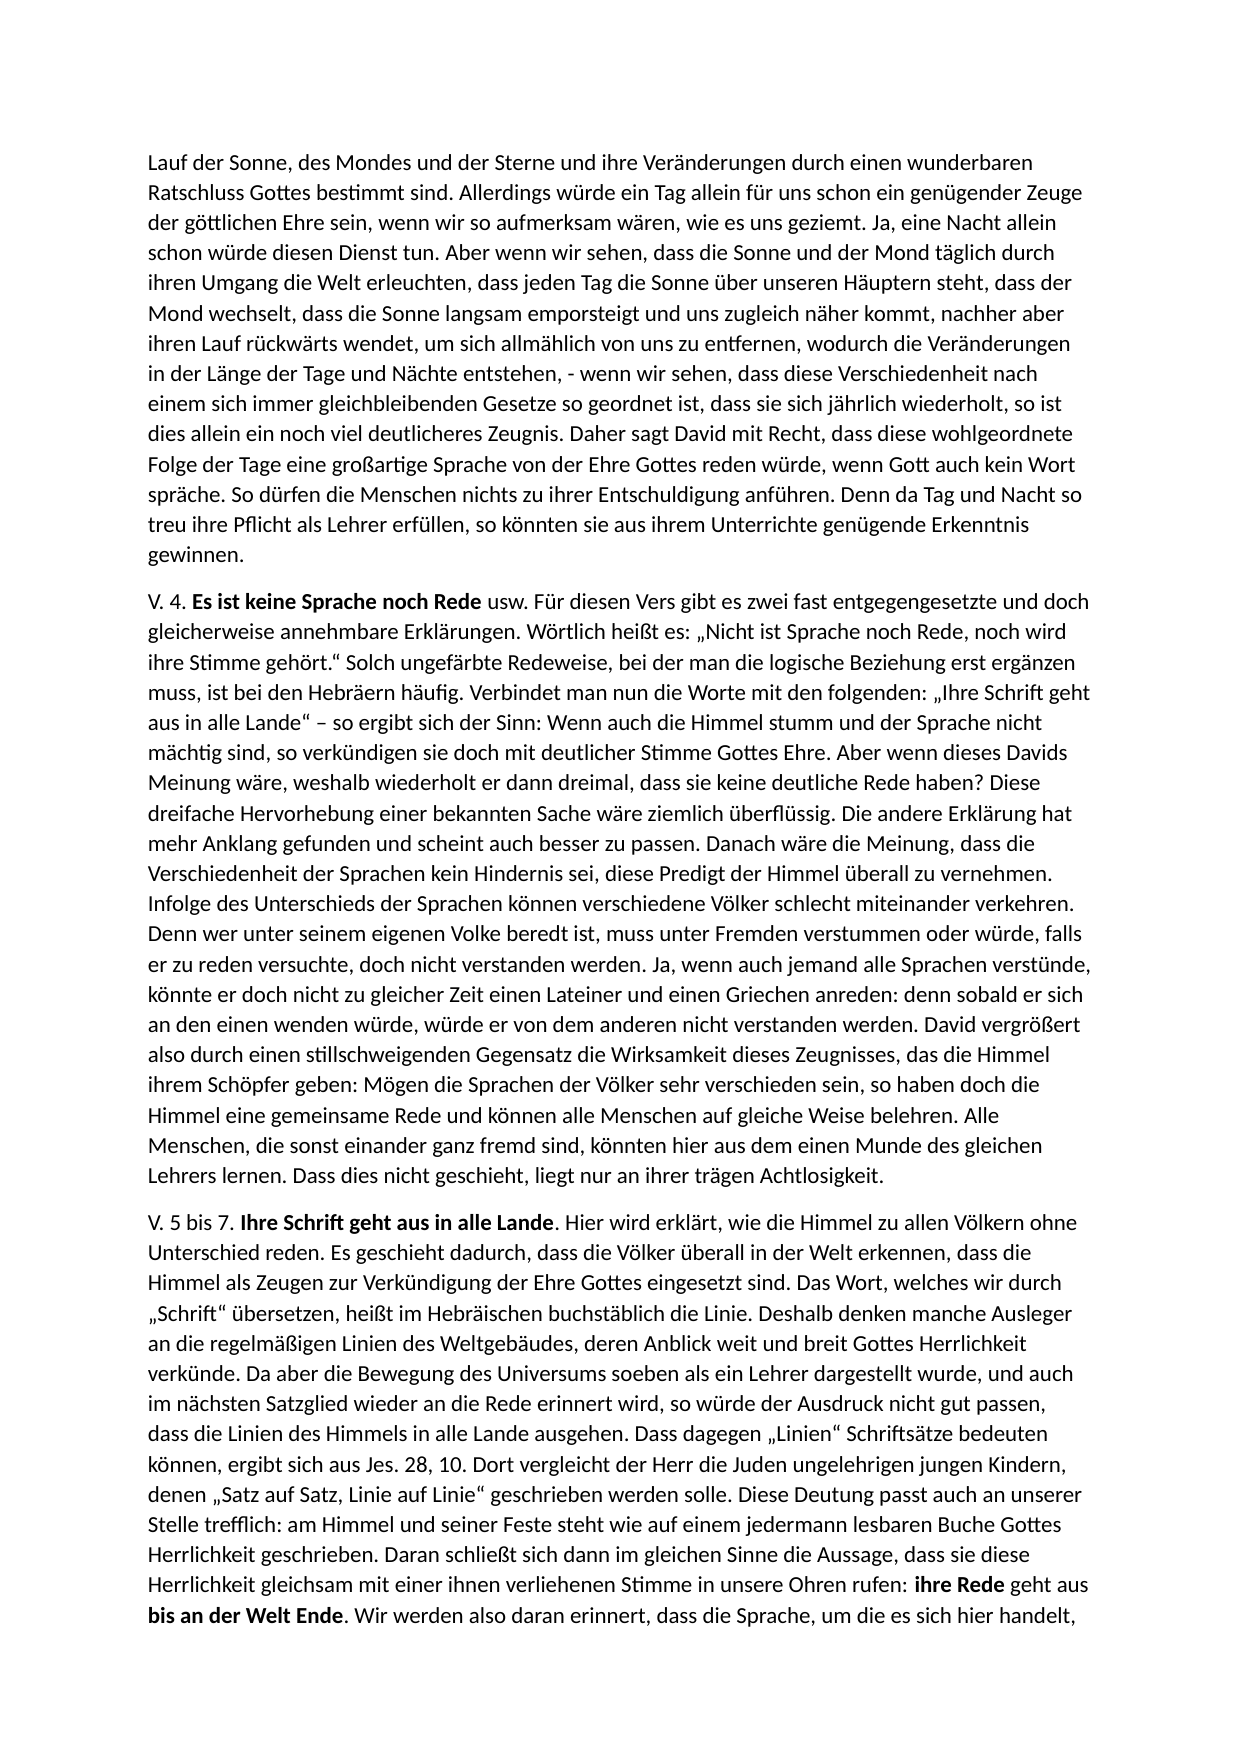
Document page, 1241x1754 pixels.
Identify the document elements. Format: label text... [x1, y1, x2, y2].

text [148, 1208, 1093, 1629]
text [148, 148, 1093, 568]
text V. 4. Es ist keine Sprache noch Rede usw. Für diesen Vers gibt es zwei fast entgegengesetzte und doch gleicherweise annehmbare Erklärungen. Wörtlich heißt es: „Nicht ist Sprache noch Rede, noch wird ihre Stimme gehört.“ Solch ungefärbte Redeweise, bei der man die logische Beziehung erst ergänzen muss, ist bei den Hebräern häufig. Verbindet man nun die Worte mit den folgenden: „Ihre Schrift geht aus in alle Lande“ – so ergibt sich der Sinn: Wenn auch die Himmel stumm und der Sprache nicht mächtig sind, so verkündigen sie doch mit deutlicher Stimme Gottes Ehre. Aber wenn dieses Davids Meinung wäre, weshalb wiederholt er dann dreimal, dass sie keine deutliche Rede haben? Diese dreifache Hervorhebung einer bekannten Sache wäre ziemlich überflüssig. Die andere Erklärung hat mehr Anklang gefunden und scheint auch besser zu passen. Danach wäre die Meinung, dass die Verschiedenheit der Sprachen kein Hindernis sei, diese Predigt der Himmel überall zu vernehmen. Infolge des Unterschieds der Sprachen können verschiedene Völker schlecht miteinander verkehren. Denn wer unter seinem eigenen Volke beredt ist, muss unter Fremden verstummen oder würde, falls er zu reden versuchte, doch nicht verstanden werden. Ja, wenn auch jemand alle Sprachen verstünde, könnte er doch nicht zu gleicher Zeit einen Lateiner und einen Griechen anreden: denn sobald er sich an den einen wenden würde, würde er von dem anderen nicht verstanden werden. David vergrößert also durch einen stillschweigenden Gegensatz die Wirksamkeit dieses Zeugnisses, das die Himmel ihrem Schöpfer geben: Mögen die Sprachen der Völker sehr verschieden sein, so haben doch die Himmel eine gemeinsame Rede und können alle Menschen auf gleiche Weise belehren. Alle Menschen, die sonst einander ganz fremd sind, könnten hier aus dem einen Munde des gleichen Lehrers lernen. Dass dies nicht geschieht, liegt nur an ihrer trägen Achtlosigkeit. [148, 587, 1093, 1189]
